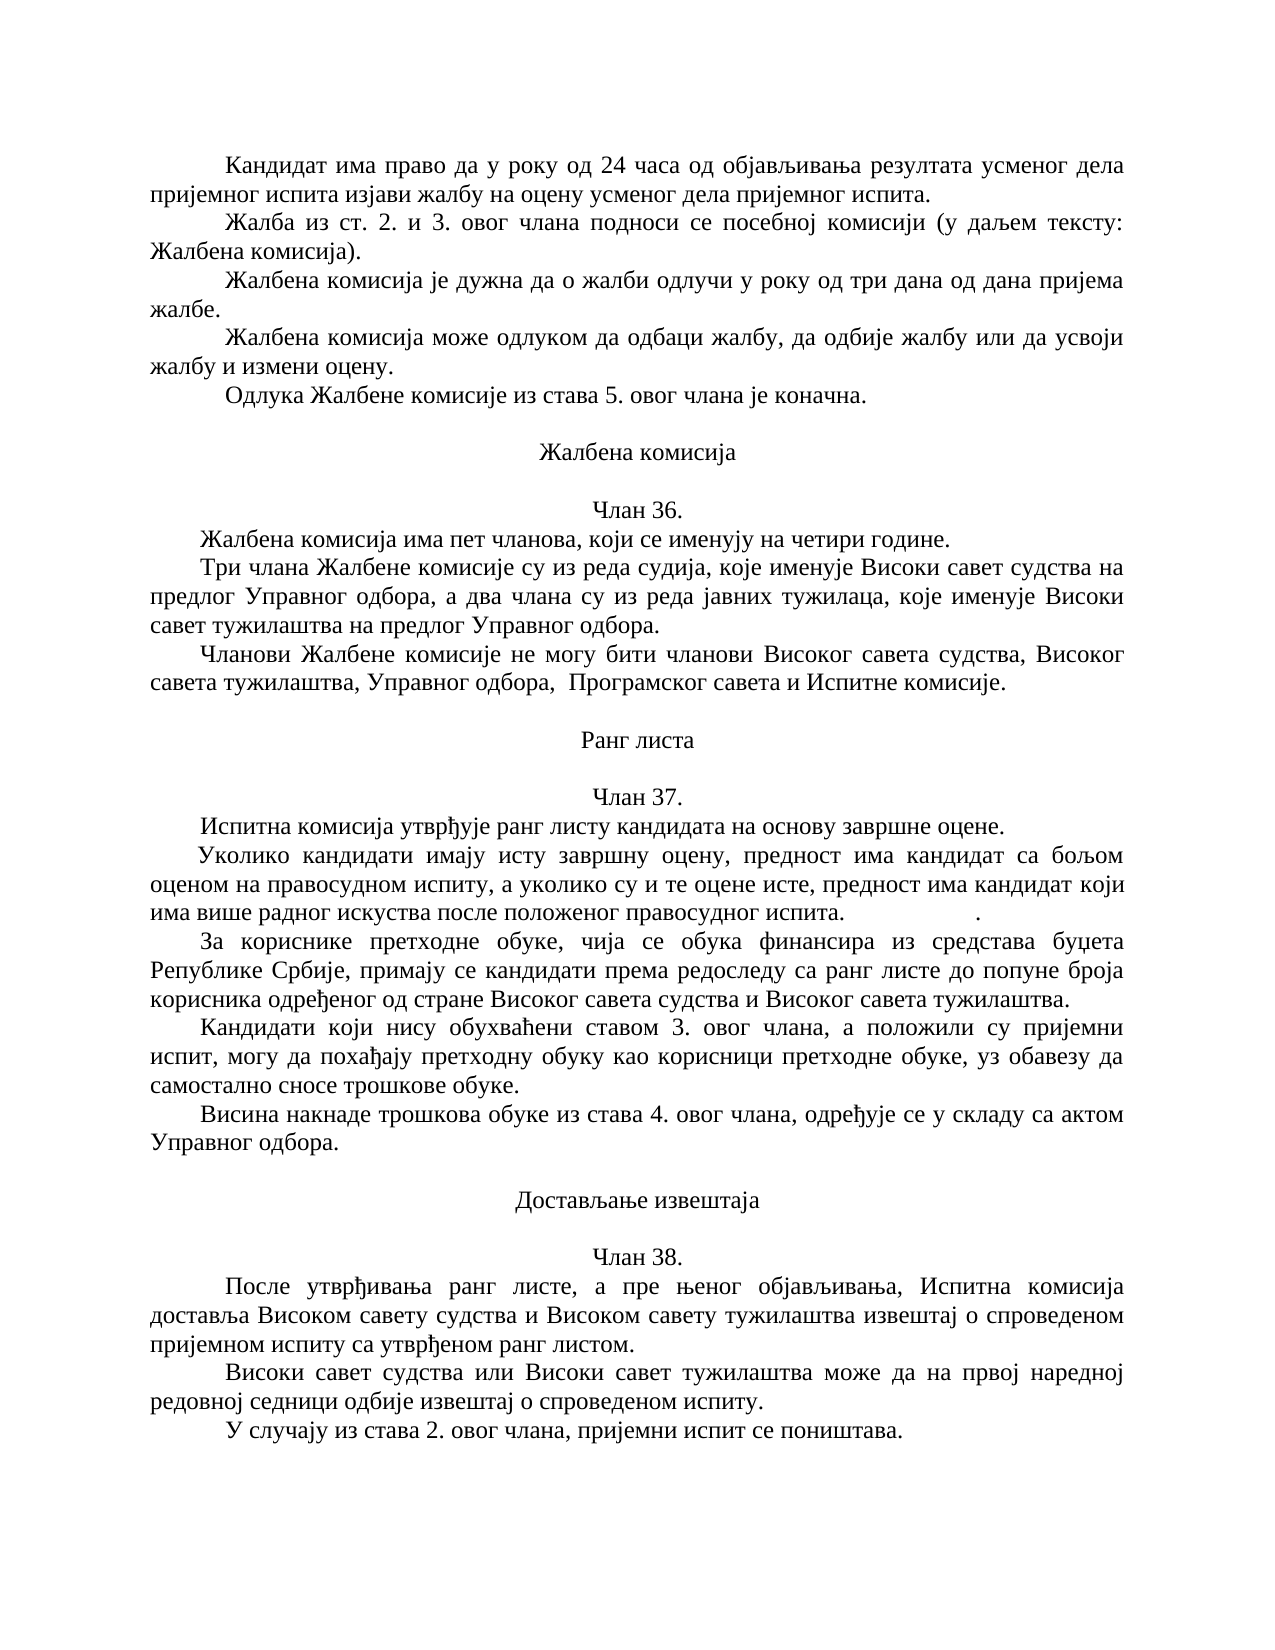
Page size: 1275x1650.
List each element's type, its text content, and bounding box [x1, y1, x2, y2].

text Члан 36. [150, 495, 1125, 524]
text Достављање извештаја [150, 1185, 1125, 1214]
text Испитна комисија утврђује ранг листу кандидата на основу завршне оцене. [150, 811, 1125, 840]
text Жалбена комисија је дужна да о жалби одлучи у року од три дана од дана пријема жалбе. [150, 265, 1125, 322]
text Жалбена комисија има пет чланова, који се именују на четири године. [150, 524, 1125, 552]
text Чланови Жалбене комисије не могу бити чланови Високог савета судства, Високог савета тужилаштва, Управног одбора, Програмског савета и Испитне комисије. [150, 639, 1125, 696]
text За кориснике претходне обуке, чија се обука финансира из средстава буџета Републике Србије, примају се кандидати према редоследу са ранг листе до попуне броја корисника одређеног од стране Високог савета судства и Високог савета тужилаштва. [150, 926, 1125, 1012]
text Жалба из ст. 2. и 3. овог члана подноси се посебној комисији (у даљем тексту: Жалбена комисија). [150, 207, 1125, 265]
text Високи савет судства или Високи савет тужилаштва може да на првој наредној редовној седници одбије извештај о спроведеном испиту. [150, 1357, 1125, 1415]
text У случају из става 2. овог члана, пријемни испит се поништава. [150, 1415, 1125, 1444]
text Ранг листа [150, 725, 1125, 754]
text Кандидат има право да у року од 24 часа од објављивања резултата усменог дела пријемног испита изјави жалбу на оцену усменог дела пријемног испита. [150, 150, 1125, 207]
text Члан 37. [150, 782, 1125, 811]
text Висина накнаде трошкова обуке из става 4. овог члана, одређује се у складу са актом Управног одбора. [150, 1099, 1125, 1156]
text Три члана Жалбене комисије су из реда судија, које именује Високи савет судства на предлог Управног одбора, а два члана су из реда јавних тужилаца, које именује Високи савет тужилаштва на предлог Управног одбора. [150, 552, 1125, 639]
text Кандидати који нису обухваћени ставом 3. овог члана, а положили су пријемни испит, могу да похађају претходну обуку као корисници претходне обуке, уз обавезу да самостално сносе трошкове обуке. [150, 1012, 1125, 1099]
text Жалбена комисија [150, 437, 1125, 466]
text Уколико кандидати имају исту завршну оцену, предност има кандидат са бољом оценом на правосудном испиту, а уколико су и те оцене исте, предност има кандидат који има више радног искуства после положеног правосудног испита. . [150, 840, 1125, 926]
text После утврђивања ранг листе, а пре њеног објављивања, Испитна комисија доставља Високом савету судства и Високом савету тужилаштва извештај о спроведеном пријемном испиту са утврђеном ранг листом. [150, 1271, 1125, 1357]
text Члан 38. [150, 1242, 1125, 1271]
text Одлука Жалбене комисије из става 5. овог члана је коначна. [150, 380, 1125, 409]
text Жалбена комисија може одлуком да одбаци жалбу, да одбије жалбу или да усвоји жалбу и измени оцену. [150, 322, 1125, 380]
